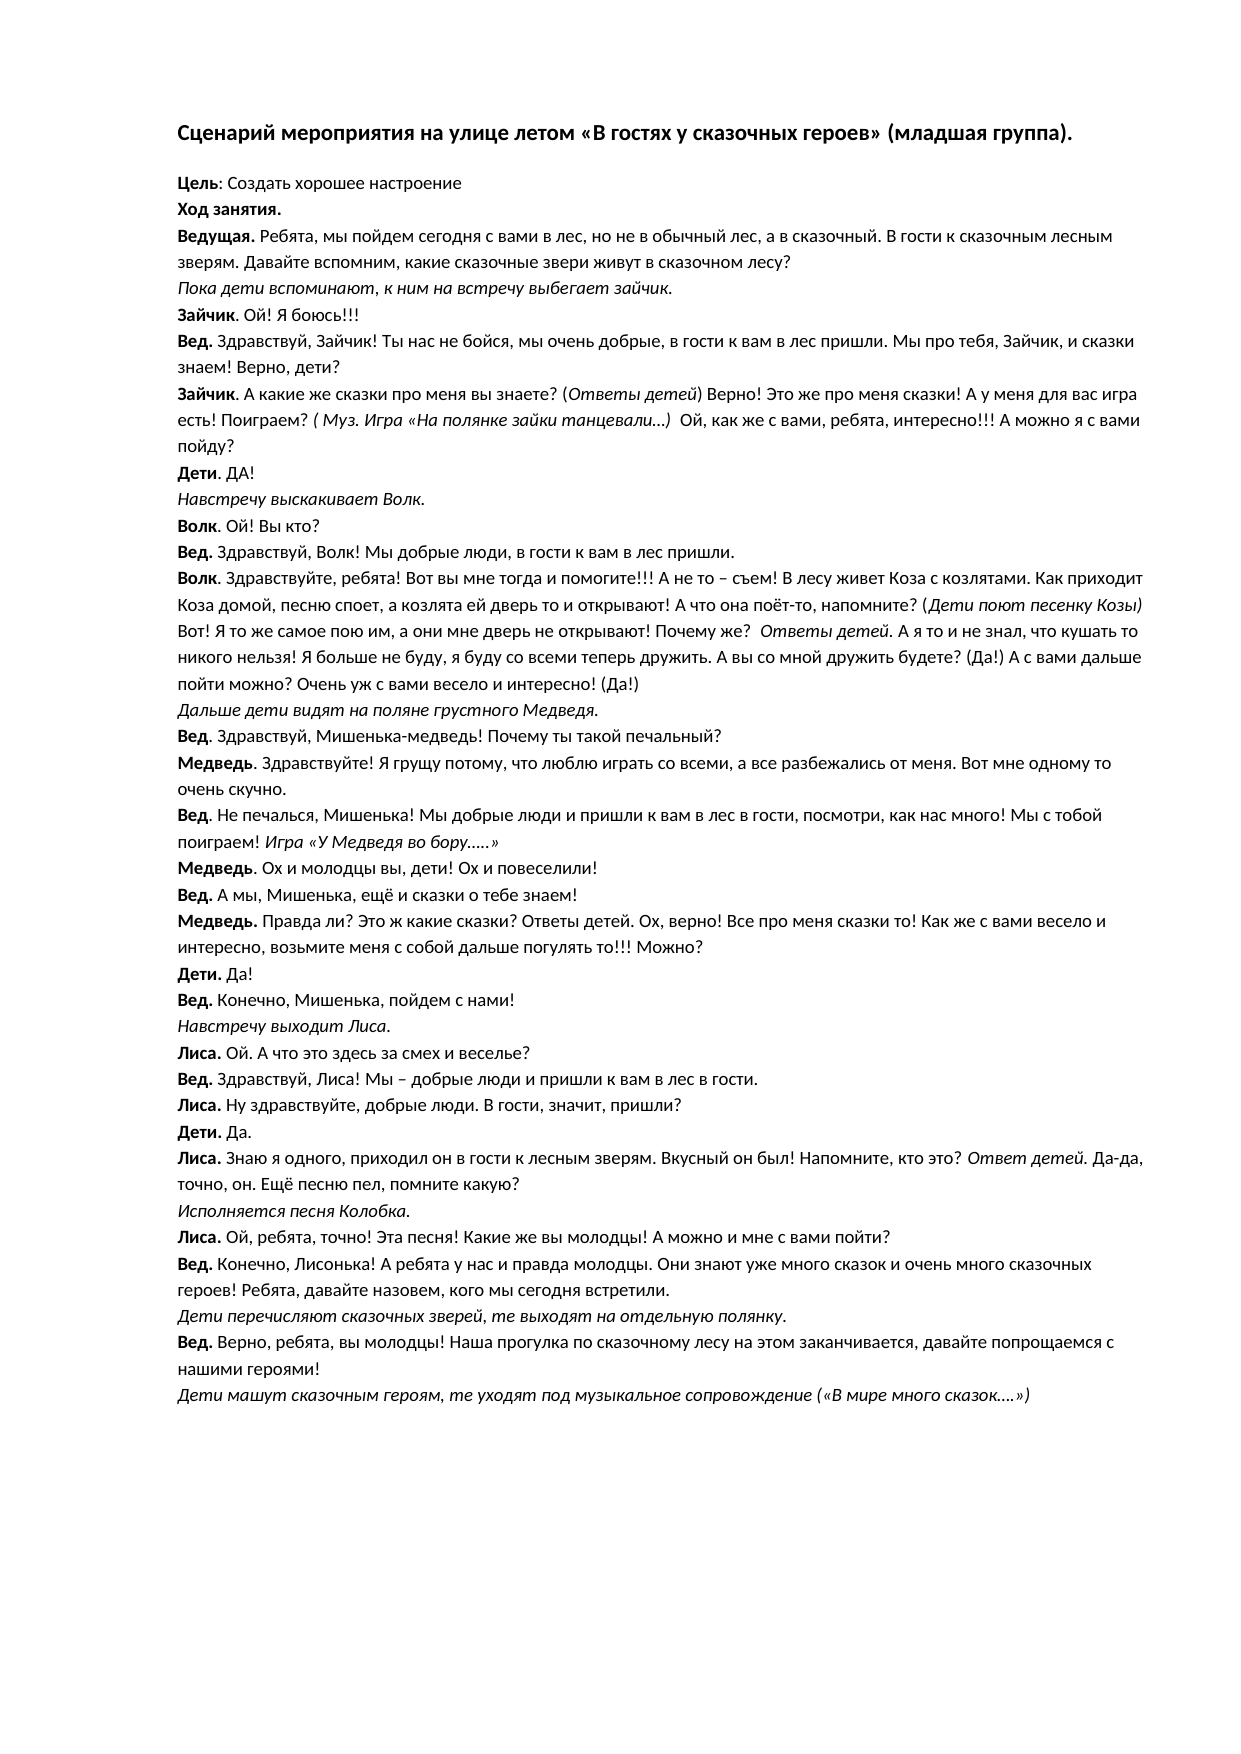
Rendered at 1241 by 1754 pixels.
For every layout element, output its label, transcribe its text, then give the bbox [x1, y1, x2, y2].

text Цель: Создать хорошее настроение Ход занятия. Ведущая. Ребята, мы пойдем сегодня с вами в лес, но не в обычный лес, а в сказочный. В гости к сказочным лесным зверям. Давайте вспомним, какие сказочные звери живут в сказочном лесу? Пока дети вспоминают, к ним на встречу выбегает зайчик. Зайчик. Ой! Я боюсь!!! Вед. Здравствуй, Зайчик! Ты нас не бойся, мы очень добрые, в гости к вам в лес пришли. Мы про тебя, Зайчик, и сказки знаем! Верно, дети? Зайчик. А какие же сказки про меня вы знаете? (Ответы детей) Верно! Это же про меня сказки! А у меня для вас игра есть! Поиграем? ( Муз. Игра «На полянке зайки танцевали…) Ой, как же с вами, ребята, интересно!!! А можно я с вами пойду? Дети. ДА! Навстречу выскакивает Волк. Волк. Ой! Вы кто? Вед. Здравствуй, Волк! Мы добрые люди, в гости к вам в лес пришли. Волк. Здравствуйте, ребята! Вот вы мне тогда и помогите!!! А не то – съем! В лесу живет Коза с козлятами. Как приходит Коза домой, песню споет, а козлята ей дверь то и открывают! А что она поёт-то, напомните? (Дети поют песенку Козы) Вот! Я то же самое пою им, а они мне дверь не открывают! Почему же? Ответы детей. А я то и не знал, что кушать то никого нельзя! Я больше не буду, я буду со всеми теперь дружить. А вы со мной дружить будете? (Да!) А с вами дальше пойти можно? Очень уж с вами весело и интересно! (Да!) Дальше дети видят на поляне грустного Медведя. Вед. Здравствуй, Мишенька-медведь! Почему ты такой печальный? Медведь. Здравствуйте! Я грущу потому, что люблю играть со всеми, а все разбежались от меня. Вот мне одному то очень скучно. Вед. Не печалься, Мишенька! Мы добрые люди и пришли к вам в лес в гости, посмотри, как нас много! Мы с тобой поиграем! Игра «У Медведя во бору…..» Медведь. Ох и молодцы вы, дети! Ох и повеселили! Вед. А мы, Мишенька, ещё и сказки о тебе знаем! Медведь. Правда ли? Это ж какие сказки? Ответы детей. Ох, верно! Все про меня сказки то! Как же с вами весело и интересно, возьмите меня с собой дальше погулять то!!! Можно? Дети. Да! Вед. Конечно, Мишенька, пойдем с нами! Навстречу выходит Лиса. Лиса. Ой. А что это здесь за смех и веселье? Вед. Здравствуй, Лиса! Мы – добрые люди и пришли к вам в лес в гости. Лиса. Ну здравствуйте, добрые люди. В гости, значит, пришли? Дети. Да. Лиса. Знаю я одного, приходил он в гости к лесным зверям. Вкусный он был! Напомните, кто это? Ответ детей. Да-да, точно, он. Ещё песню пел, помните какую? Исполняется песня Колобка. Лиса. Ой, ребята, точно! Эта песня! Какие же вы молодцы! А можно и мне с вами пойти? Вед. Конечно, Лисонька! А ребята у нас и правда молодцы. Они знают уже много сказок и очень много сказочных героев! Ребята, давайте назовем, кого мы сегодня встретили. Дети перечисляют сказочных зверей, те выходят на отдельную полянку. Вед. Верно, ребята, вы молодцы! Наша прогулка по сказочному лесу на этом заканчивается, давайте попрощаемся с нашими героями! Дети машут сказочным героям, те уходят под музыкальное сопровождение («В мире много сказок….») [177, 171, 1152, 1406]
text Сценарий мероприятия на улице летом «В гостях у сказочных героев» (младшая группа). [177, 118, 1152, 146]
